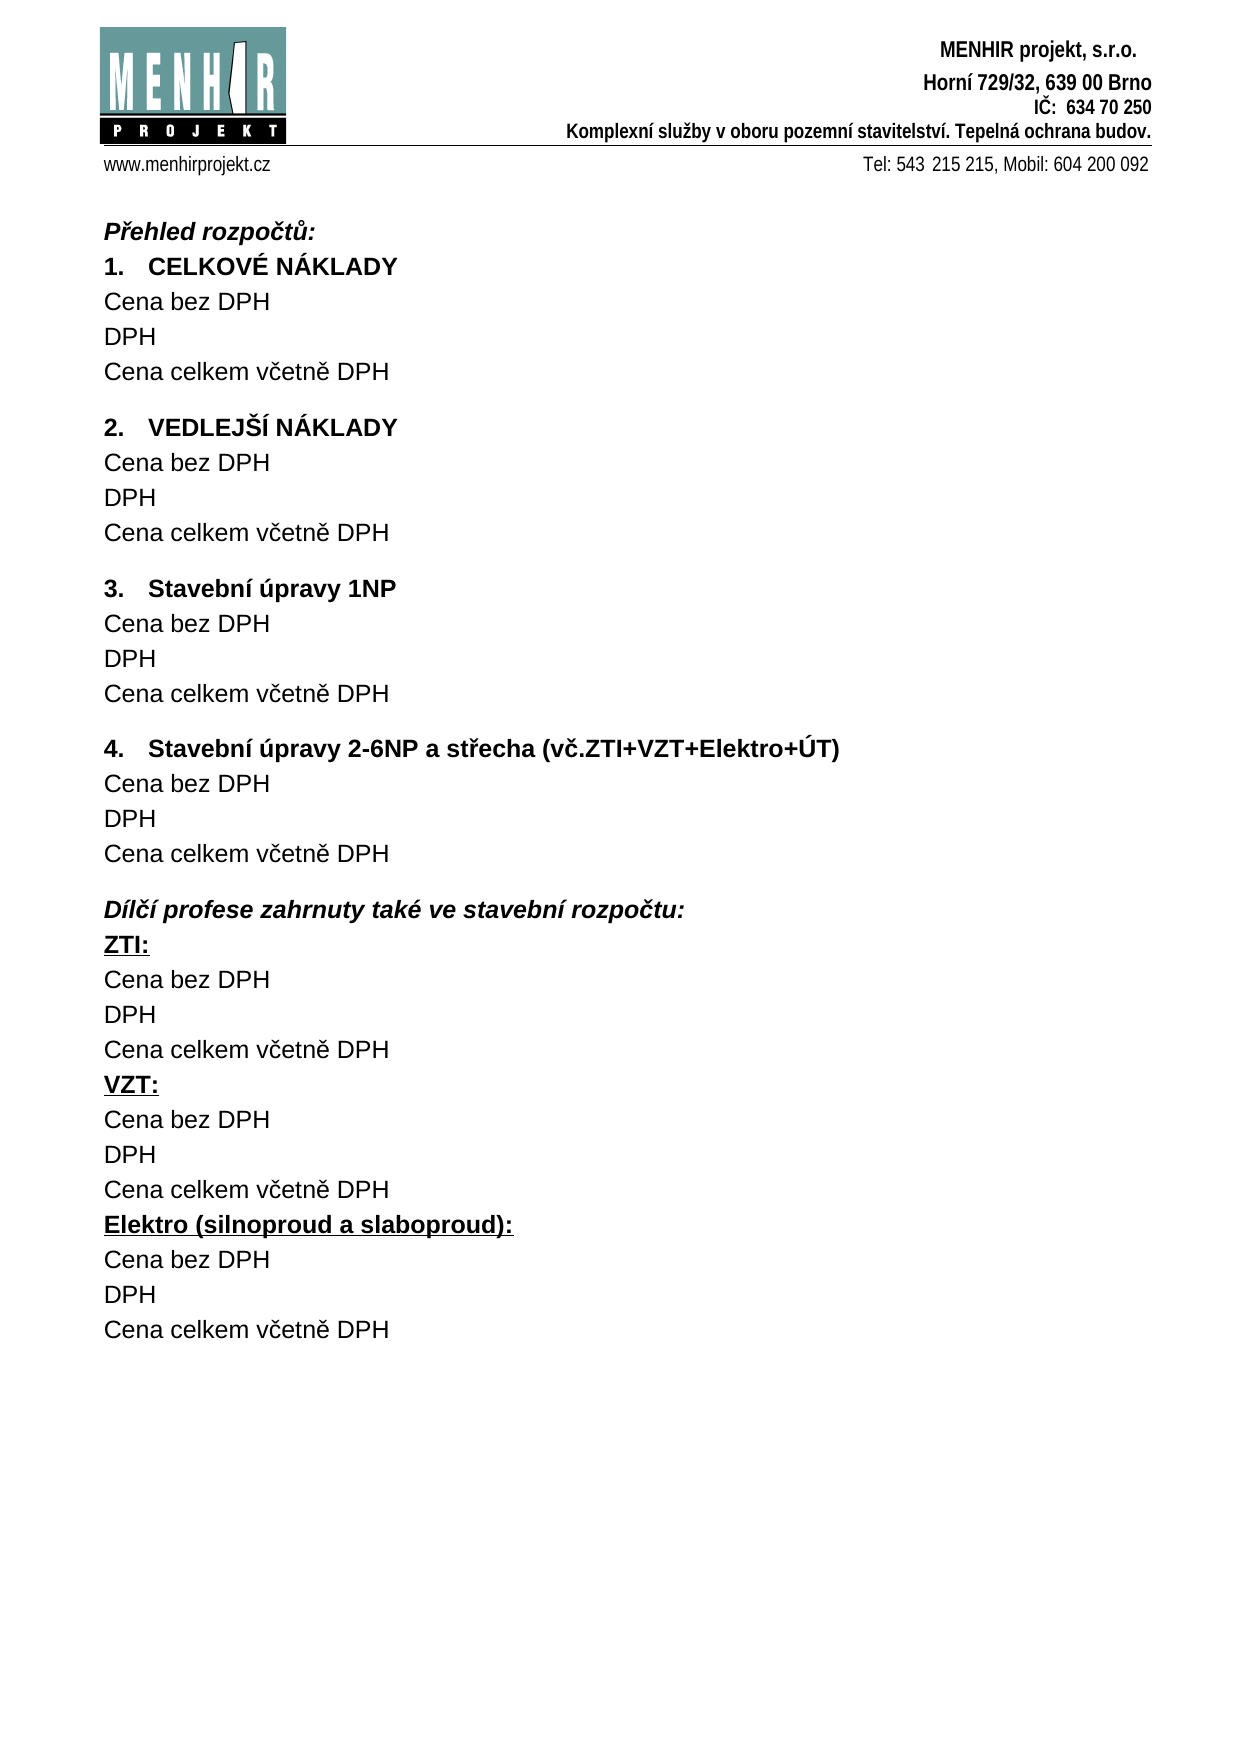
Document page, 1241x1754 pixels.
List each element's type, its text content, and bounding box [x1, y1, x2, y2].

text DPH [103, 1140, 1137, 1168]
text VZT: [103, 1070, 1137, 1098]
text Cena celkem včetně DPH [103, 678, 1137, 707]
text Cena celkem včetně DPH [103, 1315, 1137, 1343]
text DPH [103, 804, 1137, 833]
text ZTI: [103, 930, 1137, 958]
text Dílčí profese zahrnuty také ve stavební rozpočtu: [103, 895, 1137, 923]
text Cena bez DPH [103, 965, 1137, 993]
text Elektro (silnoproud a slaboproud): [103, 1210, 1137, 1238]
text Cena bez DPH [103, 1105, 1137, 1133]
text Cena bez DPH [103, 608, 1137, 637]
text Cena celkem včetně DPH [103, 1175, 1137, 1203]
text Cena celkem včetně DPH [103, 357, 1137, 386]
text Cena celkem včetně DPH [103, 518, 1137, 547]
picture [99, 27, 287, 144]
list Stavební úpravy 1NP [103, 573, 1137, 602]
text DPH [103, 1000, 1137, 1028]
text Cena bez DPH [103, 769, 1137, 798]
list CELKOVÉ NÁKLADY [103, 252, 1137, 281]
text Cena celkem včetně DPH [103, 1035, 1137, 1063]
text DPH [103, 322, 1137, 351]
text Cena celkem včetně DPH [103, 839, 1137, 868]
text DPH [103, 483, 1137, 512]
list Stavební úpravy 2-6NP a střecha (vč.ZTI+VZT+Elektro+ÚT) [103, 734, 1137, 763]
text DPH [103, 1280, 1137, 1308]
text Cena bez DPH [103, 1245, 1137, 1273]
text Přehled rozpočtů: [103, 217, 1137, 246]
text Cena bez DPH [103, 448, 1137, 477]
list VEDLEJŠÍ NÁKLADY [103, 413, 1137, 442]
text Cena bez DPH [103, 287, 1137, 316]
text DPH [103, 643, 1137, 672]
